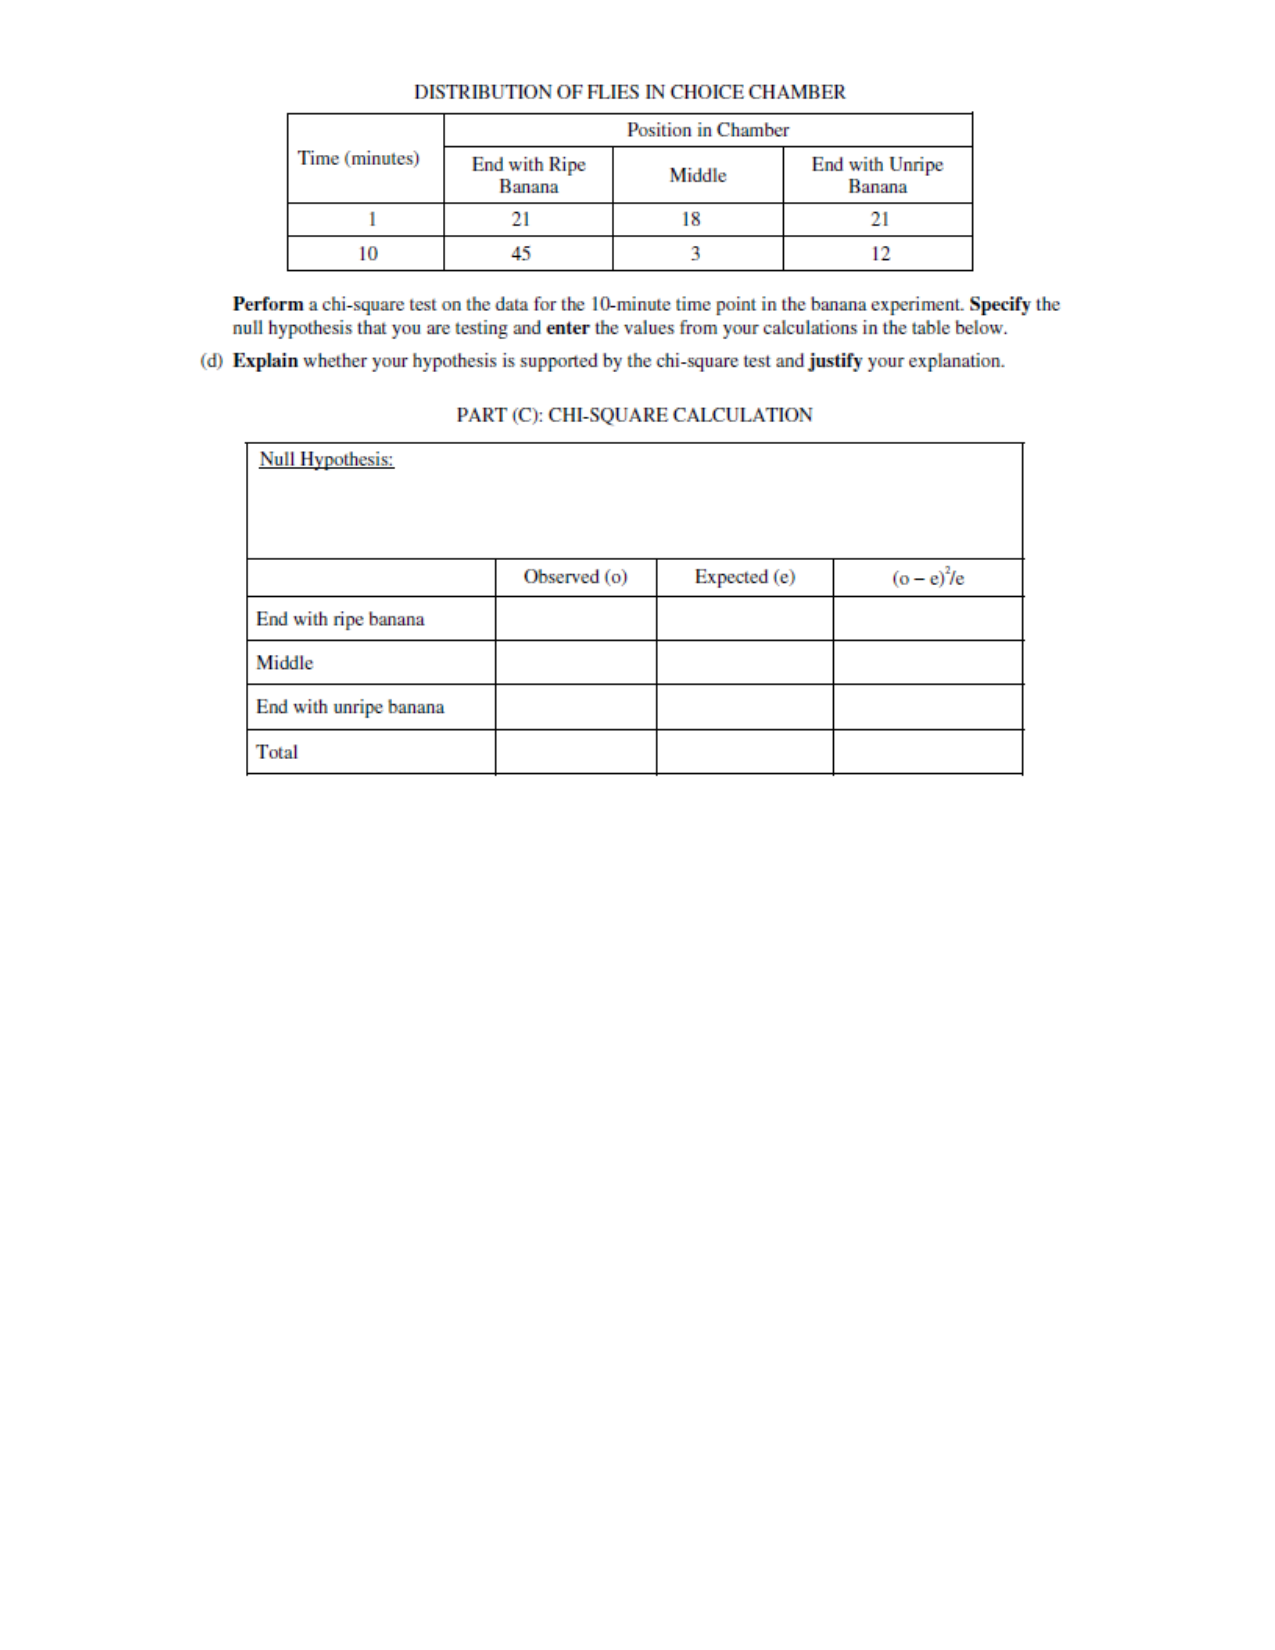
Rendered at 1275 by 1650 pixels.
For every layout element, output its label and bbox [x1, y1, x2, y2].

picture [184, 75, 1091, 383]
picture [220, 387, 1055, 795]
